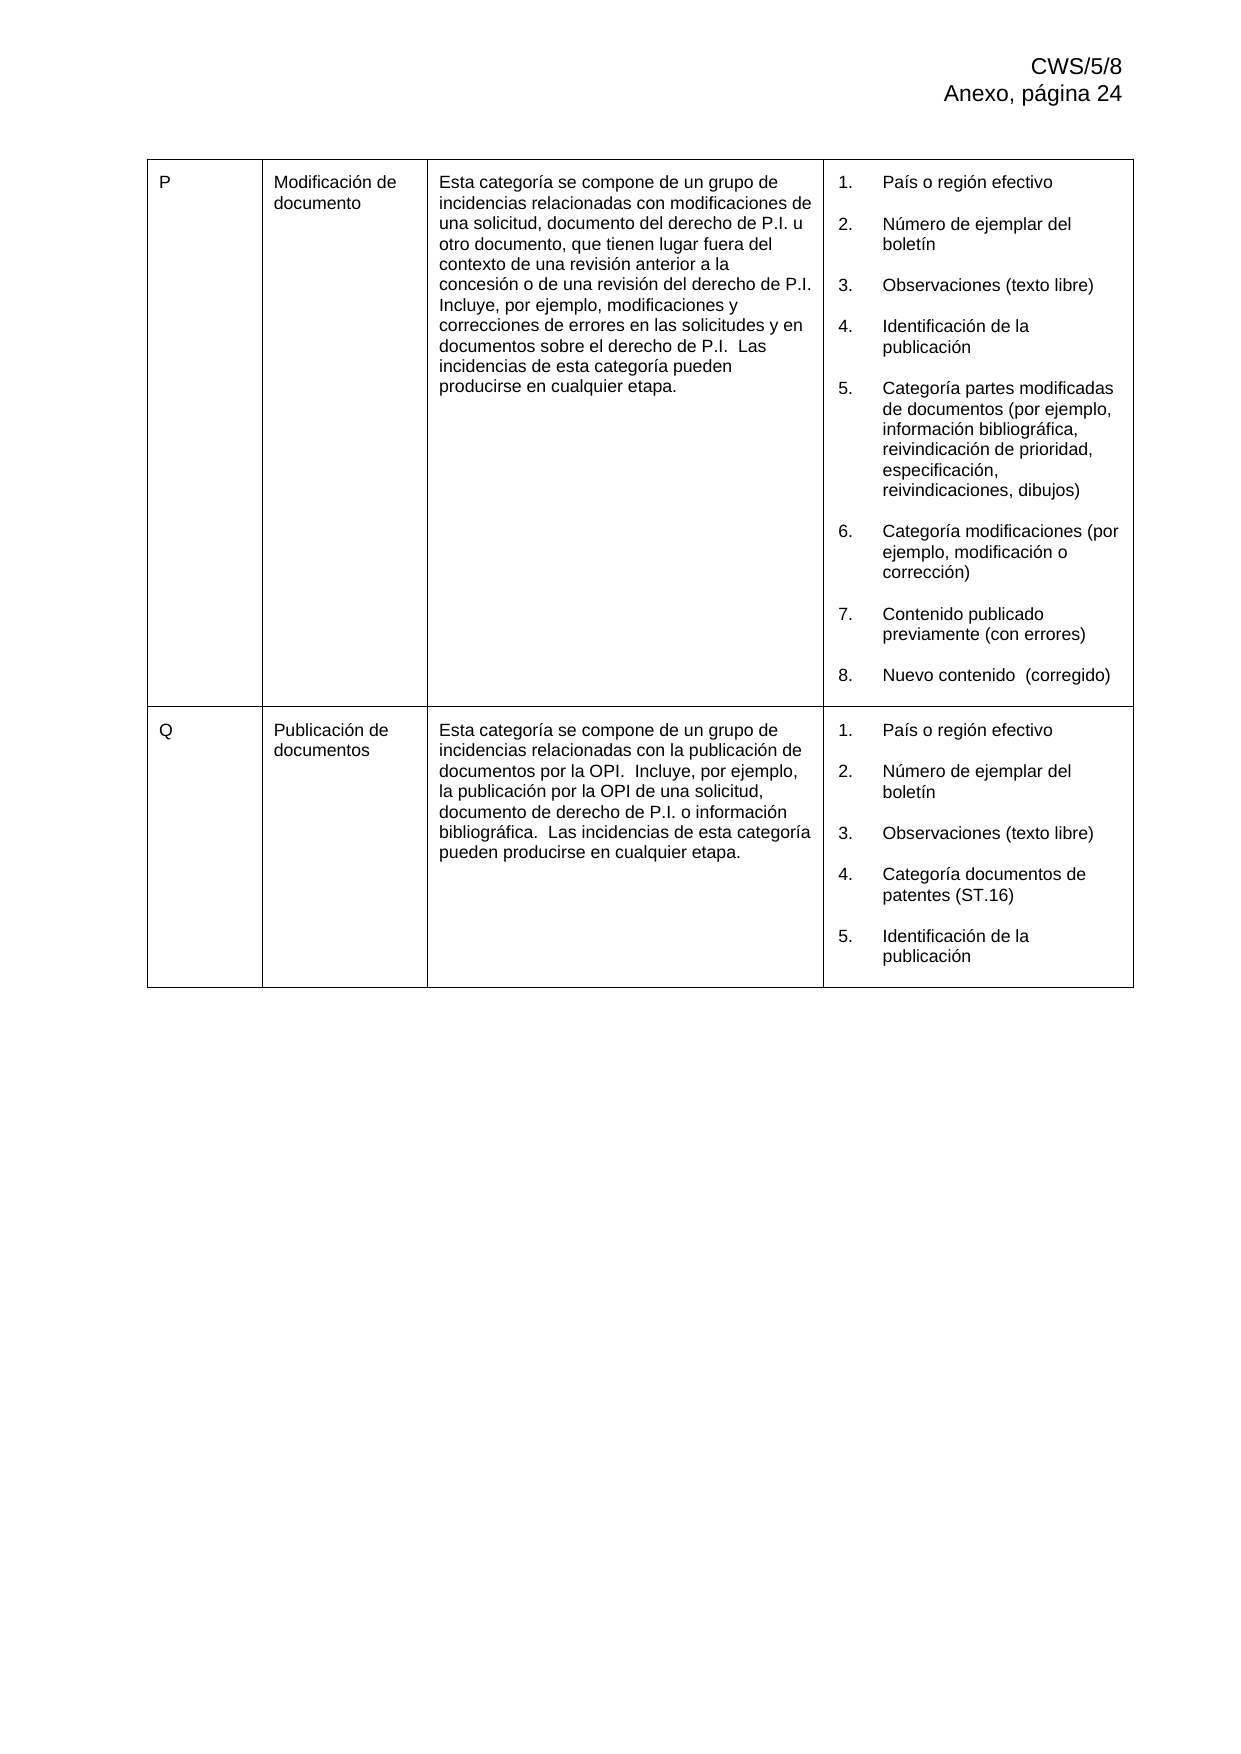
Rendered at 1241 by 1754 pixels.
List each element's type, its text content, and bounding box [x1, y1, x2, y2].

table_cell Modificación de documento [263, 160, 427, 706]
table_cell Publicación de documentos [263, 707, 427, 987]
table_cell Esta categoría se compone de un grupo de incidencias relacionadas con modificaciones de una solicitud, documento del derecho de P.I. u otro documento, que tienen lugar fuera del contexto de una revisión anterior a la concesión o de una revisión del derecho de P.I. Incluye, por ejemplo, modificaciones y correcciones de errores en las solicitudes y en documentos sobre el derecho de P.I. Las incidencias de esta categoría pueden producirse en cualquier etapa. [428, 160, 823, 706]
table_cell País o región efectivo Número de ejemplar del boletín Observaciones (texto libre) Identificación de la publicación Categoría partes modificadas de documentos (por ejemplo, información bibliográfica, reivindicación de prioridad, especificación, reivindicaciones, dibujos) Categoría modificaciones (por ejemplo, modificación o corrección) Contenido publicado previamente (con errores) Nuevo contenido (corregido) [824, 160, 1133, 706]
table_cell Q [148, 707, 262, 987]
table_cell País o región efectivo Número de ejemplar del boletín Observaciones (texto libre) Categoría documentos de patentes (ST.16) Identificación de la publicación [824, 707, 1133, 987]
table_cell Esta categoría se compone de un grupo de incidencias relacionadas con la publicación de documentos por la OPI. Incluye, por ejemplo, la publicación por la OPI de una solicitud, documento de derecho de P.I. o información bibliográfica. Las incidencias de esta categoría pueden producirse en cualquier etapa. [428, 707, 823, 987]
table_cell P [148, 160, 262, 706]
